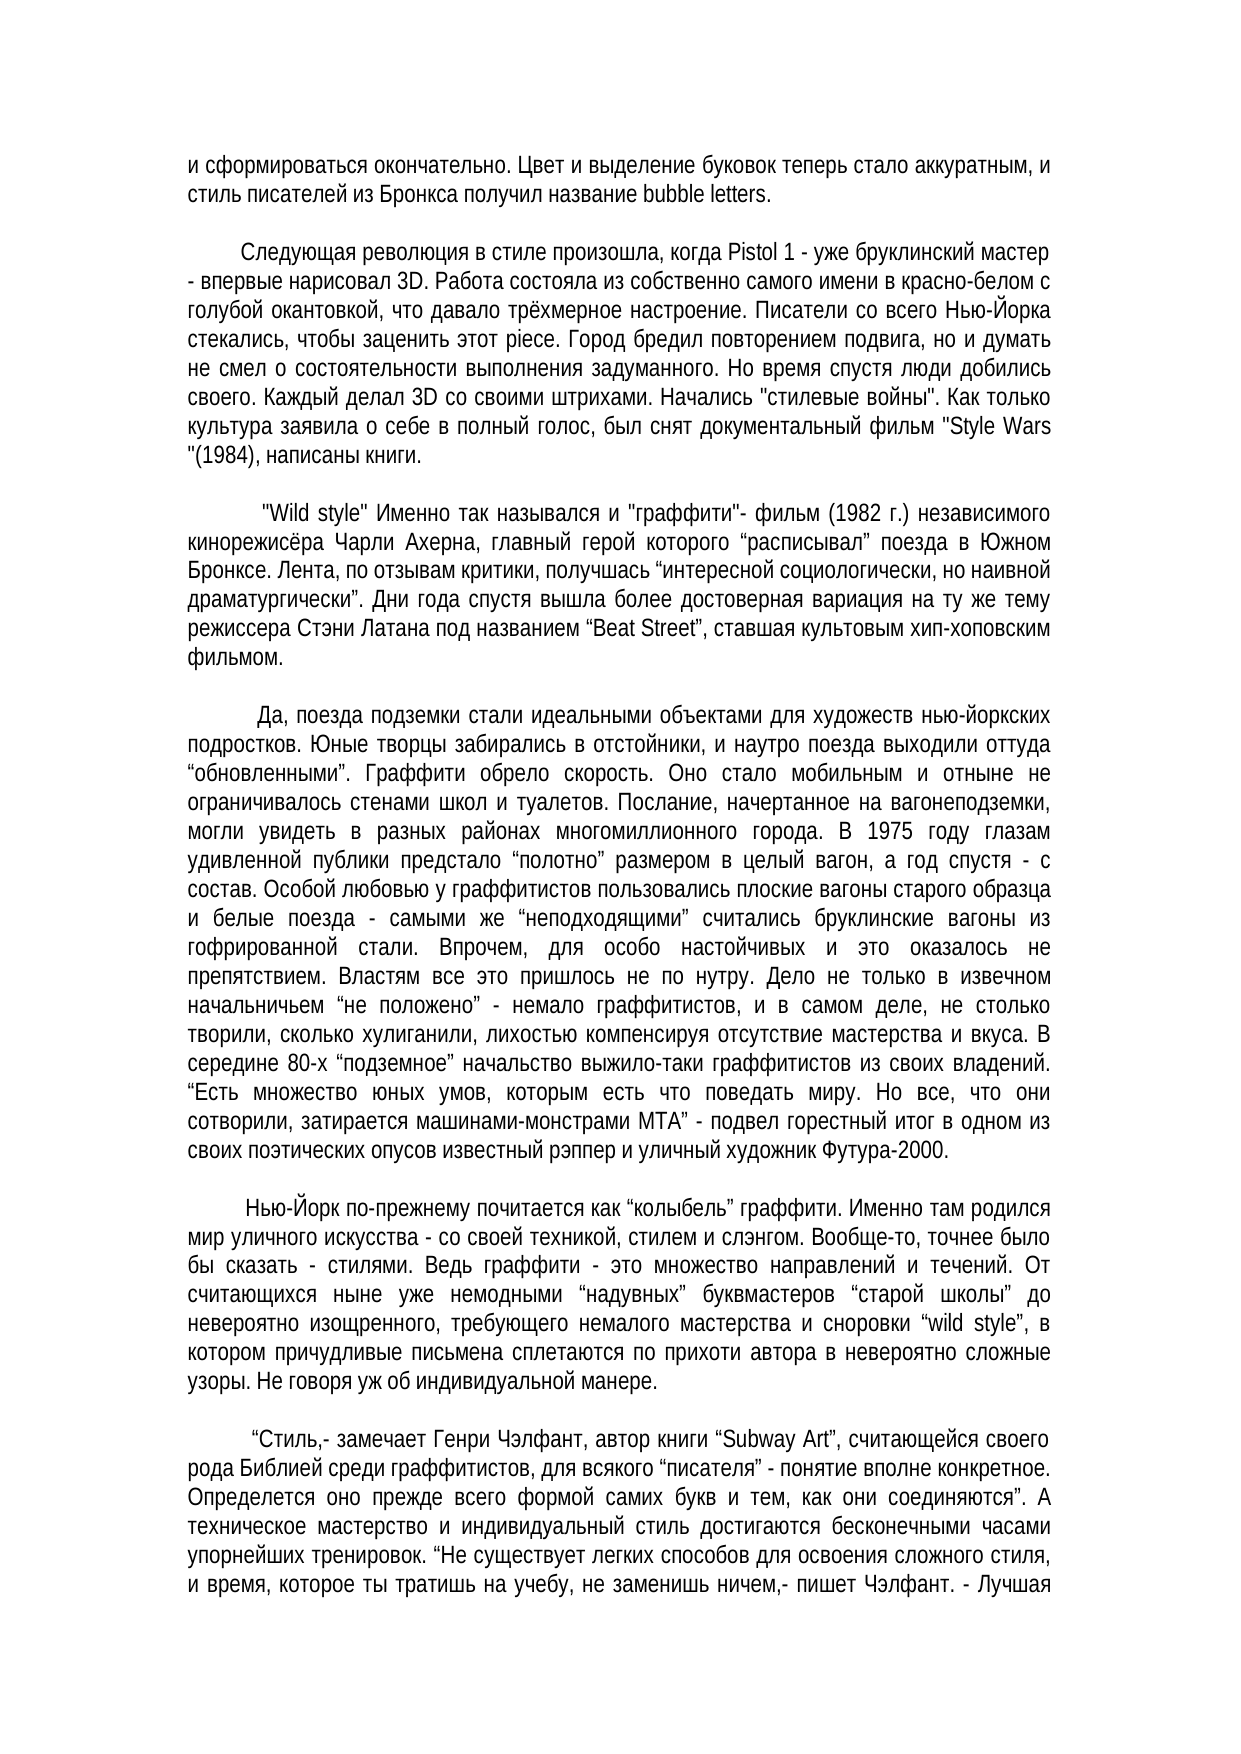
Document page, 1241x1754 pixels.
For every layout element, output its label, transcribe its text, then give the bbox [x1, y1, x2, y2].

text Нью-Йорк по-прежнему почитается как “колыбель” граффити. Именно там родился мир уличного искусства - со своей техникой, стилем и слэнгом. Вообще-то, точнее было бы сказать - стилями. Ведь граффити - это множество направлений и течений. От считающихся ныне уже немодными “надувных” буквмастеров “старой школы” до невероятно изощренного, требующего немалого мастерства и сноровки “wild style”, в котором причудливые письмена сплетаются по прихоти автора в невероятно сложные узоры. Не говоря уж об индивидуальной манере. [187, 1192, 1053, 1395]
text "Wild style" Именно так назывался и "граффити"- фильм (1982 г.) независимого кинорежисёра Чарли Ахерна, главный герой которого “расписывал” поезда в Южном Бронксе. Лента, по отзывам критики, получшась “интересной социологически, но наивной драматургически”. Дни года спустя вышла более достоверная вариация на ту же тему режиссера Стэни Латана под названием “Beat Street”, ставшая культовым хип-хоповским фильмом. [187, 497, 1053, 671]
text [187, 1424, 1053, 1598]
text Следующая революция в стиле произошла, когда Pistol 1 - уже бруклинский мастер - впервые нарисовал 3D. Работа состояла из собственно самого имени в красно-белом с голубой окантовкой, что давало трёхмерное настроение. Писатели со всего Нью-Йорка стекались, чтобы заценить этот piece. Город бредил повторением подвига, но и думать не смел о состоятельности выполнения задуманного. Но время спустя люди добились своего. Каждый делал 3D со своими штрихами. Начались "стилевые войны". Как только культура заявила о себе в полный голос, был снят документальный фильм "Style Wars "(1984), написаны книги. [187, 237, 1053, 468]
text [187, 150, 1053, 208]
text Да, поезда подземки стали идеальными объектами для художеств нью-йоркских подростков. Юные творцы забирались в отстойники, и наутро поезда выходили оттуда “обновленными”. Граффити обрело скорость. Оно стало мобильным и отныне не ограничивалось стенами школ и туалетов. Послание, начертанное на вагонеподземки, могли увидеть в разных районах многомиллионного города. В 1975 году глазам удивленной публики предстало “полотно” размером в целый вагон, а год спустя - с состав. Особой любовью у граффитистов пользовались плоские вагоны старого образца и белые поезда - самыми же “неподходящими” считались бруклинские вагоны из гофрированной стали. Впрочем, для особо настойчивых и это оказалось не препятствием. Властям все это пришлось не по нутру. Дело не только в извечном начальничьем “не положено” - немало граффитистов, и в самом деле, не столько творили, сколько хулиганили, лихостью компенсируя отсутствие мастерства и вкуса. В середине 80-х “подземное” начальство выжило-таки граффитистов из своих владений. “Есть множество юных умов, которым есть что поведать миру. Но все, что они сотворили, затирается машинами-монстрами МТА” - подвел горестный итог в одном из своих поэтических опусов известный рэппер и уличный художник Футура-2000. [187, 700, 1053, 1163]
